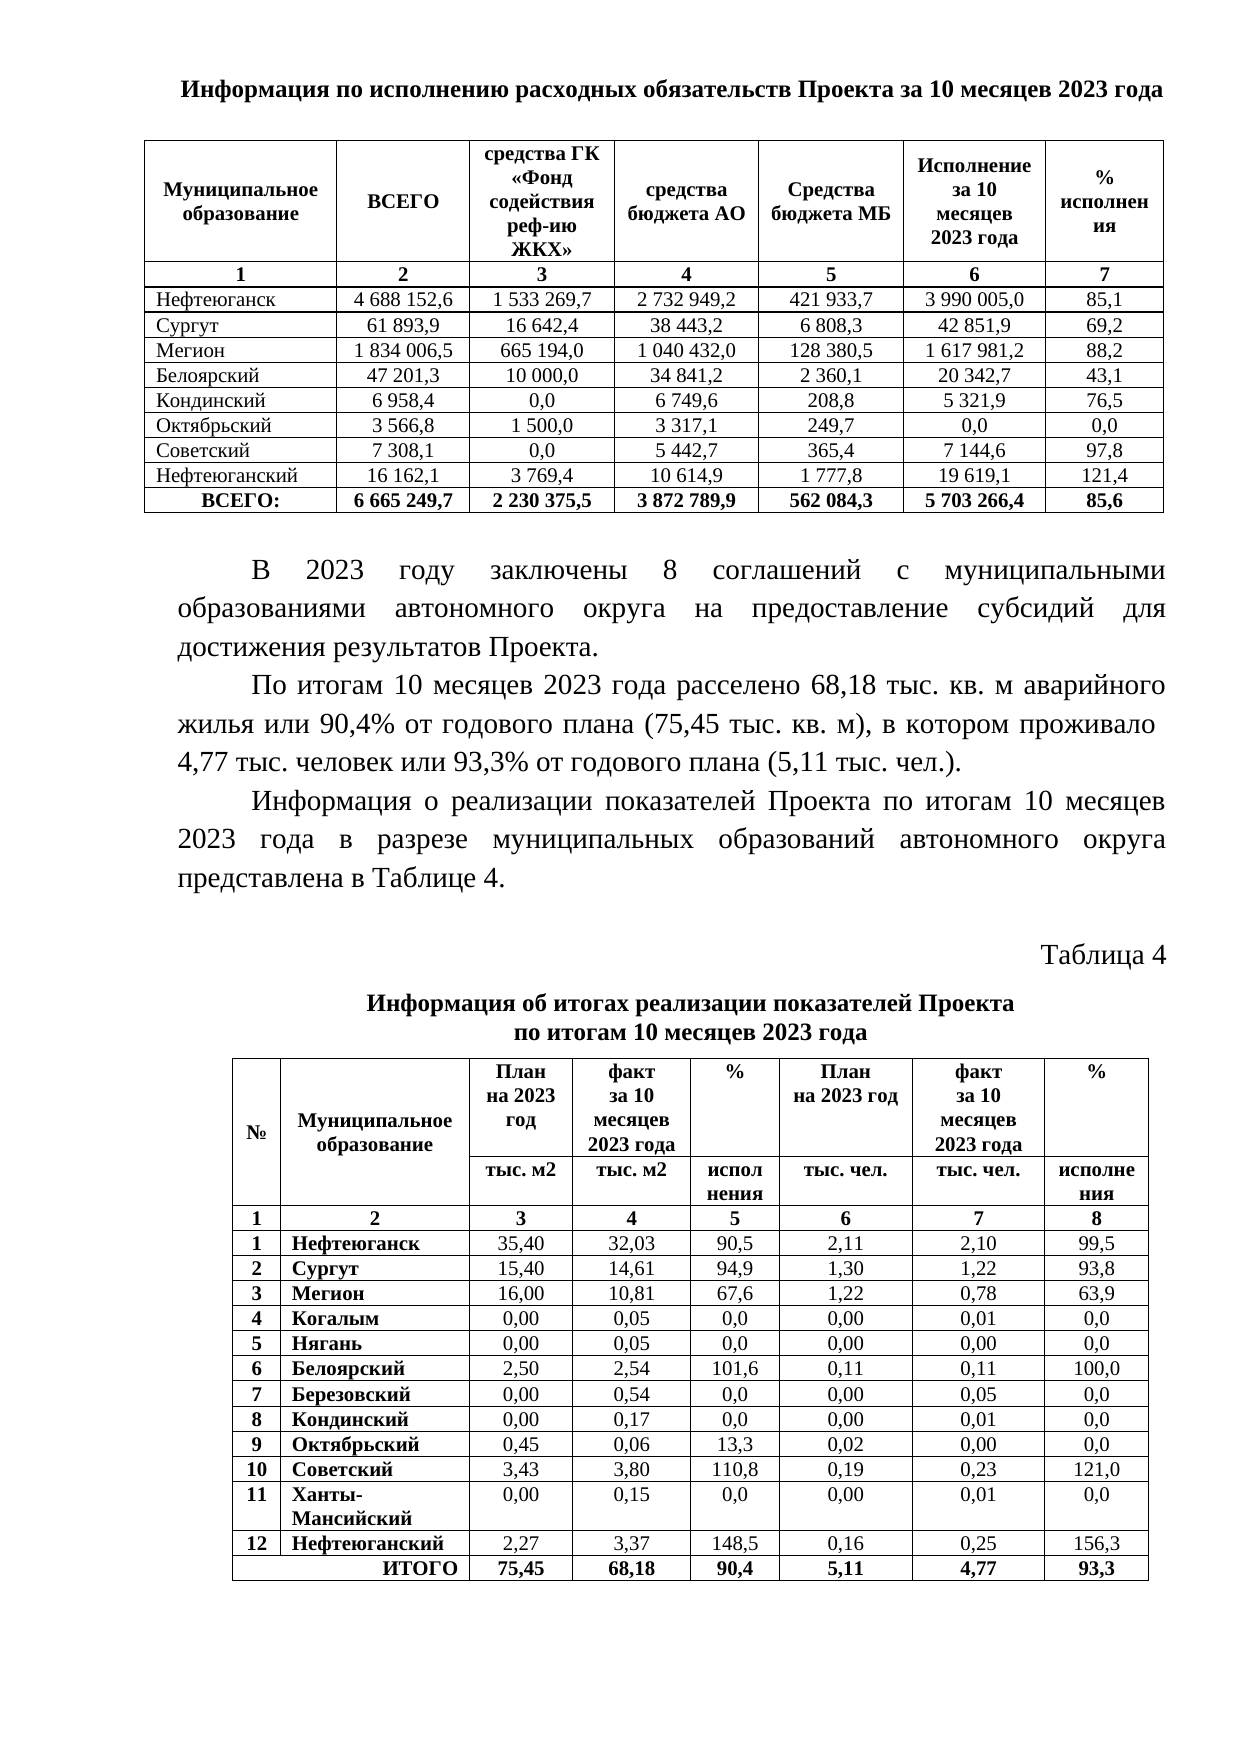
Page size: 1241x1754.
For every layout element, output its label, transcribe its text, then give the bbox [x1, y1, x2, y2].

table_cell 0,0 [1045, 1331, 1148, 1355]
table_cell 6 665 249,7 [337, 488, 469, 512]
table_cell 0,00 [913, 1331, 1044, 1355]
table_cell 1,22 [780, 1281, 912, 1305]
table_cell 3,80 [573, 1457, 690, 1481]
table_cell 0,23 [913, 1457, 1044, 1481]
table_cell 1 533 269,7 [470, 288, 614, 311]
table_cell 85,6 [1046, 488, 1163, 512]
table_header Информация об итогах реализации показателей Проекта по итогам 10 месяцев 2023 года [233, 976, 1148, 1058]
table_cell 0,00 [780, 1407, 912, 1431]
table_cell тыс. м2 [573, 1157, 690, 1205]
table_cell 43,1 [1046, 363, 1163, 387]
table_cell 0,0 [1045, 1482, 1148, 1530]
table_cell факт за 10 месяцев 2023 года [573, 1059, 690, 1156]
table_cell 9 [233, 1432, 280, 1456]
table_cell 2,27 [470, 1531, 572, 1555]
table_cell 2 [337, 262, 469, 286]
table_cell 0,05 [573, 1331, 690, 1355]
table_cell 0,00 [780, 1306, 912, 1330]
table_cell тыс. чел. [780, 1157, 912, 1205]
text По итогам 10 месяцев 2023 года расселено 68,18 тыс. кв. м аварийного жилья или 90,4% от годового плана (75,45 тыс. кв. м), в котором проживало 4,77 тыс. человек или 93,3% от годового плана (5,11 тыс. чел.). [177, 667, 1167, 778]
table_cell 5 [691, 1206, 779, 1230]
table_cell 88,2 [1046, 338, 1163, 362]
table_cell 365,4 [759, 438, 903, 462]
table_cell 0,0 [470, 388, 614, 412]
table_cell 6 749,6 [615, 388, 758, 412]
table_cell № [233, 1059, 280, 1205]
table_cell 3 317,1 [615, 413, 758, 437]
table_cell 0,00 [913, 1432, 1044, 1456]
table_cell 101,6 [691, 1356, 779, 1380]
table_cell 1 500,0 [470, 413, 614, 437]
table_cell 0,0 [691, 1331, 779, 1355]
table_cell 1,30 [780, 1256, 912, 1280]
table_cell 5 703 266,4 [904, 488, 1045, 512]
table_cell План на 2023 год [470, 1059, 572, 1156]
table_cell 3,37 [573, 1531, 690, 1555]
table_cell 32,03 [573, 1231, 690, 1255]
table_cell 6 808,3 [759, 313, 903, 337]
table_cell 2,10 [913, 1231, 1044, 1255]
table_cell 1 617 981,2 [904, 338, 1045, 362]
table_cell Нефтеюганский [145, 463, 336, 487]
table_cell 1 777,8 [759, 463, 903, 487]
table_cell 8 [1045, 1206, 1148, 1230]
table_cell 93,3 [1045, 1556, 1148, 1580]
table_cell 61 893,9 [337, 313, 469, 337]
table_cell 68,18 [573, 1556, 690, 1580]
table_cell 3 872 789,9 [615, 488, 758, 512]
table_cell 2 [281, 1206, 469, 1230]
table_cell 75,45 [470, 1556, 572, 1580]
table_cell 1 [233, 1231, 280, 1255]
table_cell 0,00 [470, 1407, 572, 1431]
table_cell 35,40 [470, 1231, 572, 1255]
table_cell Нягань [281, 1331, 469, 1355]
table_cell 5 [233, 1331, 280, 1355]
table_cell 0,05 [573, 1306, 690, 1330]
table_cell 0,00 [780, 1482, 912, 1530]
table_cell 97,8 [1046, 438, 1163, 462]
table_cell 0,01 [913, 1407, 1044, 1431]
table_cell Мегион [281, 1281, 469, 1305]
table_cell 0,0 [691, 1306, 779, 1330]
table_cell 0,02 [780, 1432, 912, 1456]
table_cell тыс. м2 [470, 1157, 572, 1205]
table_cell 100,0 [1045, 1356, 1148, 1380]
table_cell 94,9 [691, 1256, 779, 1280]
table_cell 93,8 [1045, 1256, 1148, 1280]
table_cell 2 230 375,5 [470, 488, 614, 512]
table_cell Белоярский [281, 1356, 469, 1380]
table_cell тыс. чел. [913, 1157, 1044, 1205]
table_cell Березовский [281, 1381, 469, 1406]
table_cell 14,61 [573, 1256, 690, 1280]
table_cell 121,0 [1045, 1457, 1148, 1481]
table_cell 0,0 [904, 413, 1045, 437]
table_cell 2 [233, 1256, 280, 1280]
table_cell 85,1 [1046, 288, 1163, 311]
table_cell 38 443,2 [615, 313, 758, 337]
table_cell 5 [759, 262, 903, 286]
table_cell исполнения [1045, 1157, 1148, 1205]
table_cell 7 [233, 1381, 280, 1406]
table_cell 148,5 [691, 1531, 779, 1555]
table_cell 63,9 [1045, 1281, 1148, 1305]
table_cell 6 958,4 [337, 388, 469, 412]
table_cell Нефтеюганский [281, 1531, 469, 1555]
table_cell 2 360,1 [759, 363, 903, 387]
table_cell 0,0 [1045, 1432, 1148, 1456]
table_cell 0,11 [913, 1356, 1044, 1380]
table_cell Муниципальное образование [281, 1059, 469, 1205]
table_cell Когалым [281, 1306, 469, 1330]
table_cell 90,4 [691, 1556, 779, 1580]
table_cell 0,15 [573, 1482, 690, 1530]
table_cell 1 [233, 1206, 280, 1230]
table_cell 0,00 [470, 1381, 572, 1406]
table_cell 2,54 [573, 1356, 690, 1380]
table_cell % [691, 1059, 779, 1156]
table_cell 19 619,1 [904, 463, 1045, 487]
table_cell 0,0 [691, 1381, 779, 1406]
table_cell Нефтеюганск [145, 288, 336, 311]
list Информация по исполнению расходных обязательств Проекта за 10 месяцев 2023 года [177, 74, 1167, 103]
table_cell 47 201,3 [337, 363, 469, 387]
table_cell Октябрьский [145, 413, 336, 437]
table_cell 11 [233, 1482, 280, 1530]
table_cell 4 [233, 1306, 280, 1330]
table_cell 0,0 [691, 1407, 779, 1431]
table_cell факт за 10 месяцев 2023 года [913, 1059, 1044, 1156]
table_cell Сургут [281, 1256, 469, 1280]
table_cell 3 990 005,0 [904, 288, 1045, 311]
table_cell 3 [470, 262, 614, 286]
table_cell 0,01 [913, 1306, 1044, 1330]
table_cell 249,7 [759, 413, 903, 437]
table_cell Советский [145, 438, 336, 462]
table_cell 0,0 [1046, 413, 1163, 437]
table_cell 0,17 [573, 1407, 690, 1431]
table_cell 42 851,9 [904, 313, 1045, 337]
table_cell 0,0 [1045, 1306, 1148, 1330]
table_cell 20 342,7 [904, 363, 1045, 387]
table_header % исполнения [1046, 141, 1163, 261]
table_cell 6 [780, 1206, 912, 1230]
table_cell 10 000,0 [470, 363, 614, 387]
table_cell 0,06 [573, 1432, 690, 1456]
table_cell 3 566,8 [337, 413, 469, 437]
text В 2023 году заключены 8 соглашений с муниципальными образованиями автономного округа на предоставление субсидий для достижения результатов Проекта. [177, 552, 1167, 662]
table_header ВСЕГО [337, 141, 469, 261]
table_header средства ГК «Фонд содействия реф-ию ЖКХ» [470, 141, 614, 261]
table_cell 0,00 [780, 1331, 912, 1355]
table_cell 128 380,5 [759, 338, 903, 362]
table_cell 7 144,6 [904, 438, 1045, 462]
table_cell 3 [233, 1281, 280, 1305]
table_cell 0,16 [780, 1531, 912, 1555]
table_cell 10 [233, 1457, 280, 1481]
table_header Средства бюджета МБ [759, 141, 903, 261]
table_cell 0,0 [691, 1482, 779, 1530]
table_cell 15,40 [470, 1256, 572, 1280]
table_cell 4,77 [913, 1556, 1044, 1580]
table_cell 5,11 [780, 1556, 912, 1580]
table_cell Нефтеюганск [281, 1231, 469, 1255]
table_cell 665 194,0 [470, 338, 614, 362]
table_cell 4 [573, 1206, 690, 1230]
table_cell Мегион [145, 338, 336, 362]
table_cell Кондинский [145, 388, 336, 412]
table_cell Ханты-Мансийский [281, 1482, 469, 1530]
table_cell 0,0 [1045, 1407, 1148, 1431]
table_cell 8 [233, 1407, 280, 1431]
table_cell 99,5 [1045, 1231, 1148, 1255]
table_cell 0,01 [913, 1482, 1044, 1530]
table_cell Белоярский [145, 363, 336, 387]
table_cell 5 442,7 [615, 438, 758, 462]
table_cell 34 841,2 [615, 363, 758, 387]
table_cell ВСЕГО: [145, 488, 336, 512]
table_cell 0,78 [913, 1281, 1044, 1305]
table_cell 67,6 [691, 1281, 779, 1305]
table_cell 69,2 [1046, 313, 1163, 337]
table_cell 3 [470, 1206, 572, 1230]
table_cell 16 642,4 [470, 313, 614, 337]
table_cell 0,0 [1045, 1381, 1148, 1406]
table_cell 7 [1046, 262, 1163, 286]
table_cell 0,05 [913, 1381, 1044, 1406]
table_cell 0,11 [780, 1356, 912, 1380]
table_cell % [1045, 1059, 1148, 1156]
text Информация о реализации показателей Проекта по итогам 10 месяцев 2023 года в разрезе муниципальных образований автономного округа представлена в Таблице 4. [177, 783, 1167, 894]
table_cell 0,00 [470, 1482, 572, 1530]
table_cell 0,19 [780, 1457, 912, 1481]
table_cell 0,00 [470, 1306, 572, 1330]
table_cell План на 2023 год [780, 1059, 912, 1156]
table_cell 1,22 [913, 1256, 1044, 1280]
table_cell 0,0 [470, 438, 614, 462]
table_cell 562 084,3 [759, 488, 903, 512]
table_cell 12 [233, 1531, 280, 1555]
table_cell 2,11 [780, 1231, 912, 1255]
table_cell исполнения [691, 1157, 779, 1205]
table_cell 7 [913, 1206, 1044, 1230]
table_cell 10,81 [573, 1281, 690, 1305]
table_cell 4 688 152,6 [337, 288, 469, 311]
table_cell 0,45 [470, 1432, 572, 1456]
table_cell ИТОГО [233, 1556, 469, 1580]
table_header средства бюджета АО [615, 141, 758, 261]
table_cell 0,25 [913, 1531, 1044, 1555]
table_cell Кондинский [281, 1407, 469, 1431]
table_header Муниципальное образование [145, 141, 336, 261]
table_cell Октябрьский [281, 1432, 469, 1456]
table_cell 2 732 949,2 [615, 288, 758, 311]
table_cell 4 [615, 262, 758, 286]
table_cell 421 933,7 [759, 288, 903, 311]
table_cell 13,3 [691, 1432, 779, 1456]
table_cell 1 834 006,5 [337, 338, 469, 362]
table_cell 3,43 [470, 1457, 572, 1481]
table_cell Сургут [145, 313, 336, 337]
table_cell 121,4 [1046, 463, 1163, 487]
table_cell 3 769,4 [470, 463, 614, 487]
table_cell 6 [233, 1356, 280, 1380]
table_cell 110,8 [691, 1457, 779, 1481]
table_cell 16,00 [470, 1281, 572, 1305]
table_cell 156,3 [1045, 1531, 1148, 1555]
table_cell 0,54 [573, 1381, 690, 1406]
table_cell 5 321,9 [904, 388, 1045, 412]
table_cell 2,50 [470, 1356, 572, 1380]
table_cell 6 [904, 262, 1045, 286]
table_cell 10 614,9 [615, 463, 758, 487]
table_cell 0,00 [780, 1381, 912, 1406]
table_cell Советский [281, 1457, 469, 1481]
table_cell 90,5 [691, 1231, 779, 1255]
table_cell 0,00 [470, 1331, 572, 1355]
table_header Исполнение за 10 месяцев 2023 года [904, 141, 1045, 261]
table_cell 1 [145, 262, 336, 286]
table_cell 7 308,1 [337, 438, 469, 462]
text Таблица 4 [177, 937, 1167, 971]
table_cell 76,5 [1046, 388, 1163, 412]
table_cell 208,8 [759, 388, 903, 412]
table_cell 1 040 432,0 [615, 338, 758, 362]
table_cell 16 162,1 [337, 463, 469, 487]
